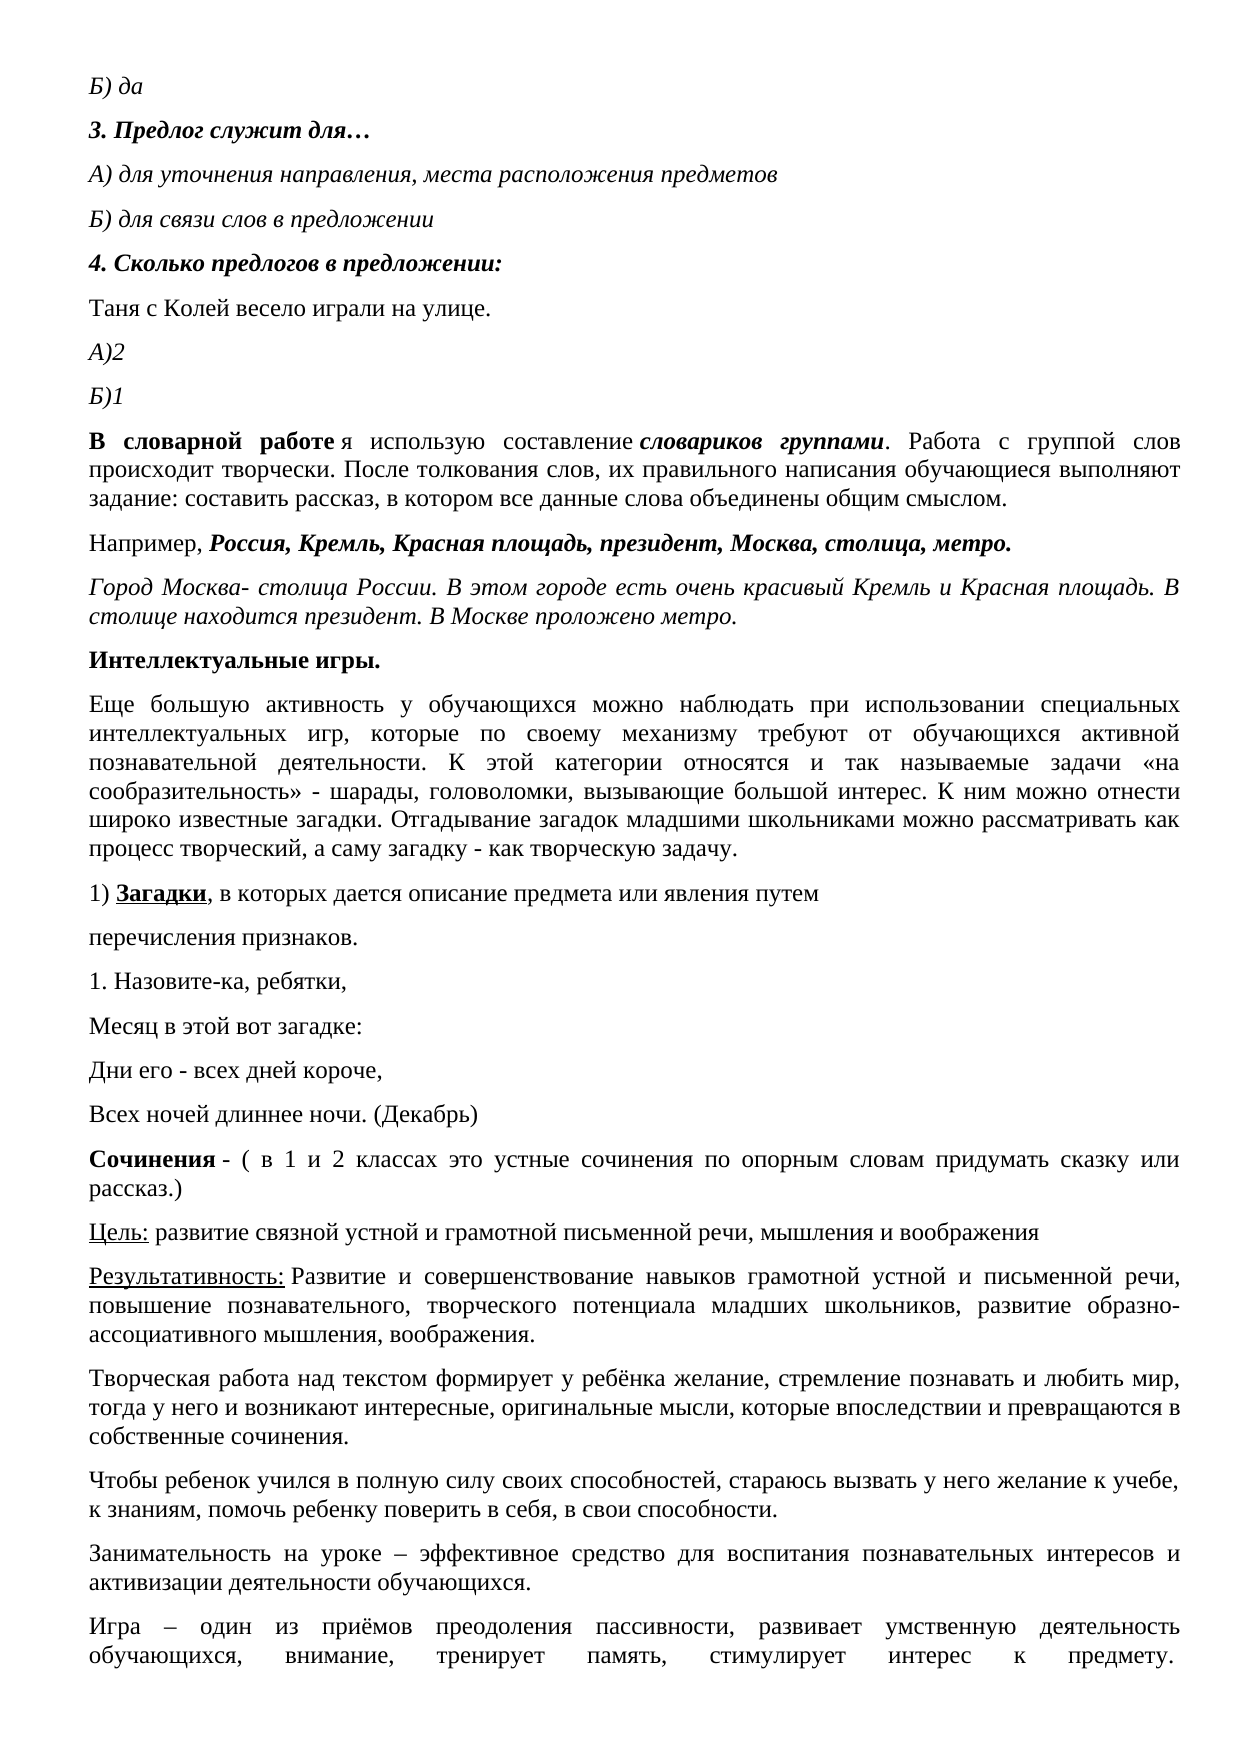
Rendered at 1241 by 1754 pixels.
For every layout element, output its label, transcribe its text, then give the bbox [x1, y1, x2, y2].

text Город Москва- столица России. В этом городе есть очень красивый Кремль и Красная площадь. В столице находится президент. В Москве проложено метро. [89, 572, 1181, 629]
text 1) Загадки, в которых дается описание предмета или явления путем [89, 878, 1181, 906]
text Например, Россия, Кремль, Красная площадь, президент, Москва, столица, метро. [89, 528, 1181, 556]
text Б) для связи слов в предложении [89, 204, 1181, 233]
text Таня с Колей весело играли на улице. [89, 293, 1181, 321]
text Результативность: Развитие и совершенствование навыков грамотной устной и письменной речи, повышение познавательного, творческого потенциала младших школьников, развитие образно-ассоциативного мышления, воображения. [89, 1261, 1181, 1348]
text Творческая работа над текстом формирует у ребёнка желание, стремление познавать и любить мир, тогда у него и возникают интересные, оригинальные мысли, которые впоследствии и превращаются в собственные сочинения. [89, 1363, 1181, 1449]
text Цель: развитие связной устной и грамотной письменной речи, мышления и воображения [89, 1217, 1181, 1246]
text 4. Сколько предлогов в предложении: [89, 248, 1181, 277]
text Месяц в этой вот загадке: [89, 1011, 1181, 1039]
text Всех ночей длиннее ночи. (Декабрь) [89, 1099, 1181, 1128]
text Интеллектуальные игры. [89, 645, 1181, 674]
text Дни его - всех дней короче, [89, 1055, 1181, 1084]
text Занимательность на уроке – эффективное средство для воспитания познавательных интересов и активизации деятельности обучающихся. [89, 1538, 1181, 1596]
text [89, 1611, 1181, 1669]
text А)2 [89, 337, 1181, 366]
text Еще большую активность у обучающихся можно наблюдать при использовании специальных интеллектуальных игр, которые по своему механизму требуют от обучающихся активной познавательной деятельности. К этой категории относятся и так называемые задачи «на сообразительность» - шарады, головоломки, вызывающие большой интерес. К ним можно отнести широко известные загадки. Отгадывание загадок младшими школьниками можно рассматривать как процесс творческий, а саму загадку - как творческую задачу. [89, 689, 1181, 862]
text перечисления признаков. [89, 922, 1181, 951]
text Б) да [89, 71, 1181, 99]
text 3. Предлог служит для… [89, 115, 1181, 144]
text В словарной работе я использую составление словариков группами. Работа с группой слов происходит творчески. После толкования слов, их правильного написания обучающиеся выполняют задание: составить рассказ, в котором все данные слова объединены общим смыслом. [89, 426, 1181, 512]
text А) для уточнения направления, места расположения предметов [89, 159, 1181, 188]
text Чтобы ребенок учился в полную силу своих способностей, стараюсь вызвать у него желание к учебе, к знаниям, помочь ребенку поверить в себя, в свои способности. [89, 1465, 1181, 1523]
text Сочинения - ( в 1 и 2 классах это устные сочинения по опорным словам придумать сказку или рассказ.) [89, 1144, 1181, 1201]
text 1. Назовите-ка, ребятки, [89, 966, 1181, 995]
text Б)1 [89, 381, 1181, 410]
